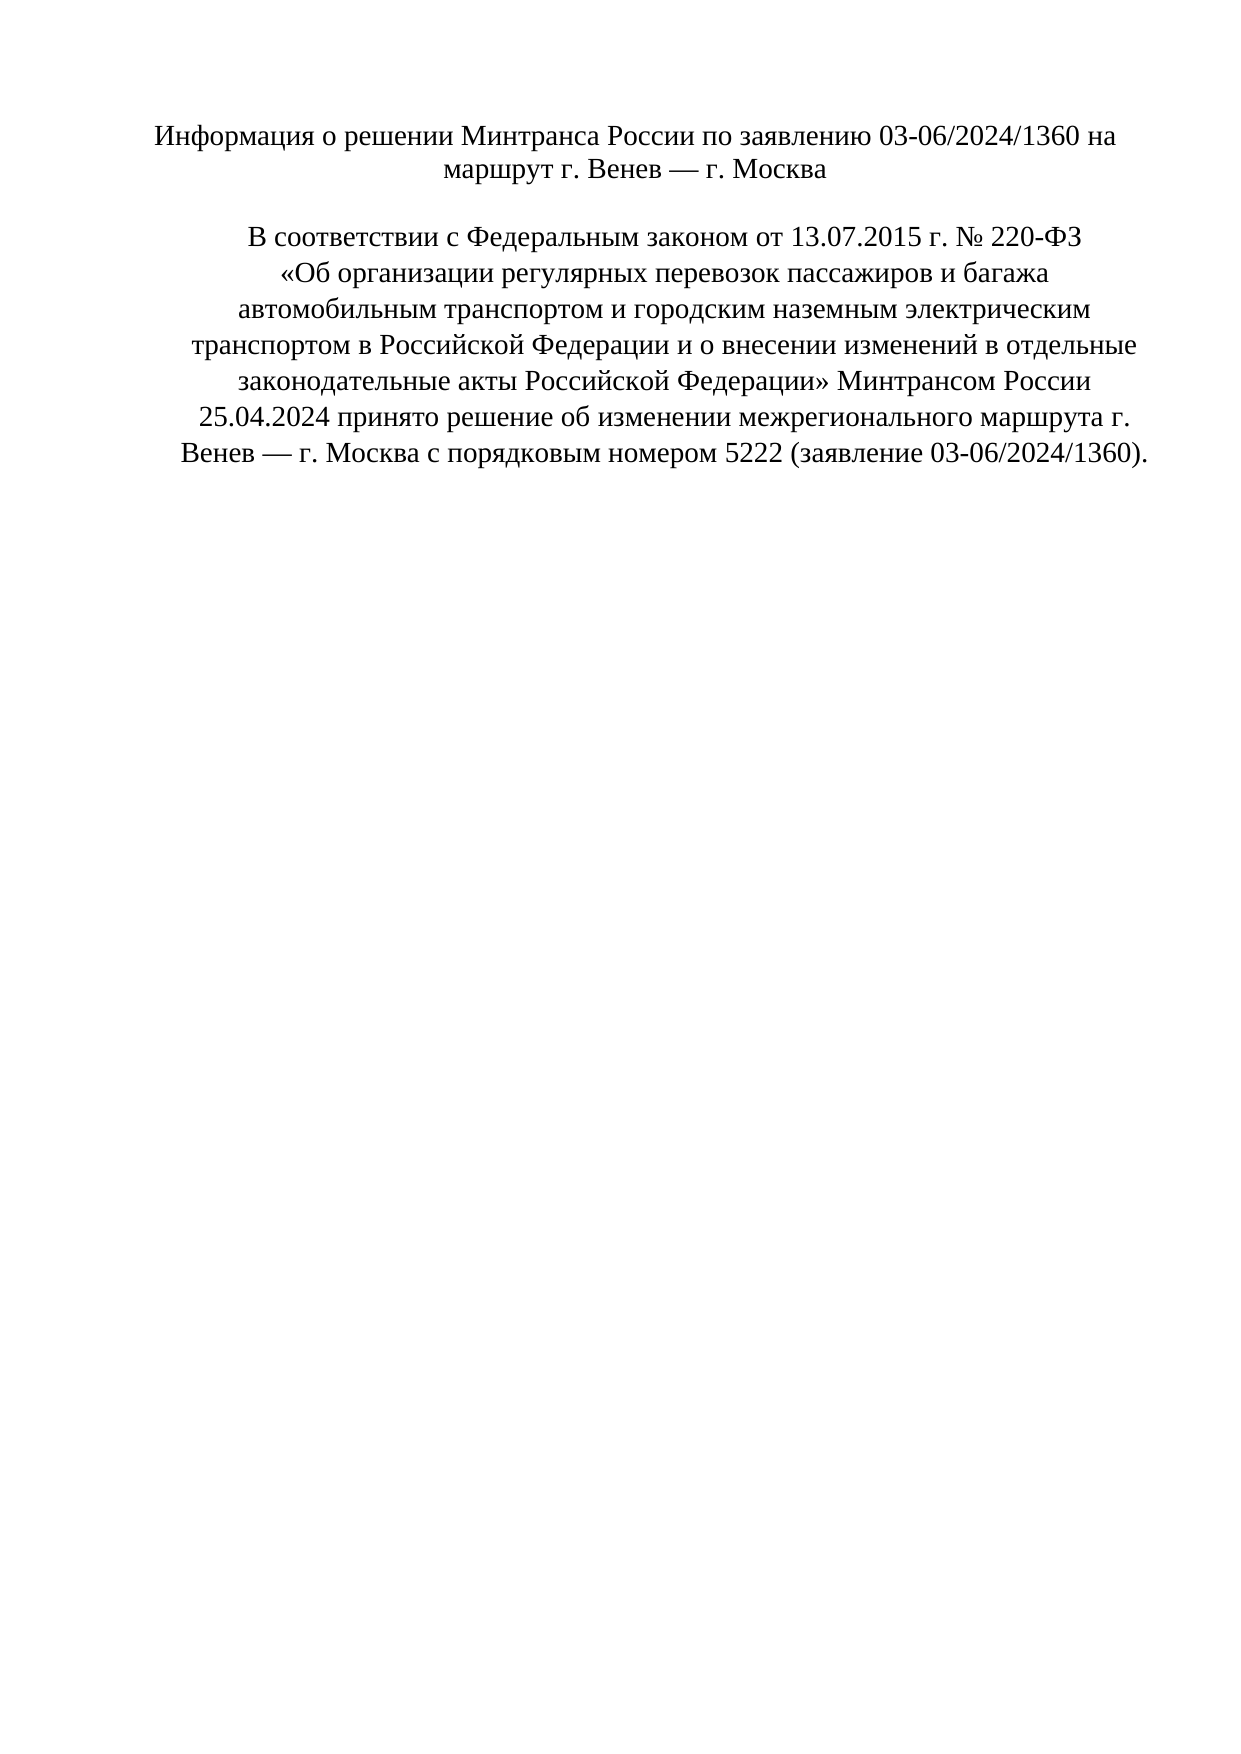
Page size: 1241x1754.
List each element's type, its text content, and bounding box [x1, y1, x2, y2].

text Информация о решении Минтранса России по заявлению 03-06/2024/1360 на маршрут г. Венев — г. Москва [118, 118, 1152, 185]
text В соответствии с Федеральным законом от 13.07.2015 г. № 220-ФЗ «Об организации регулярных перевозок пассажиров и багажа автомобильным транспортом и городским наземным электрическим транспортом в Российской Федерации и о внесении изменений в отдельные законодательные акты Российской Федерации» Минтрансом России 25.04.2024 принято решение об изменении межрегионального маршрута г. Венев — г. Москва с порядковым номером 5222 (заявление 03-06/2024/1360). [177, 219, 1152, 469]
